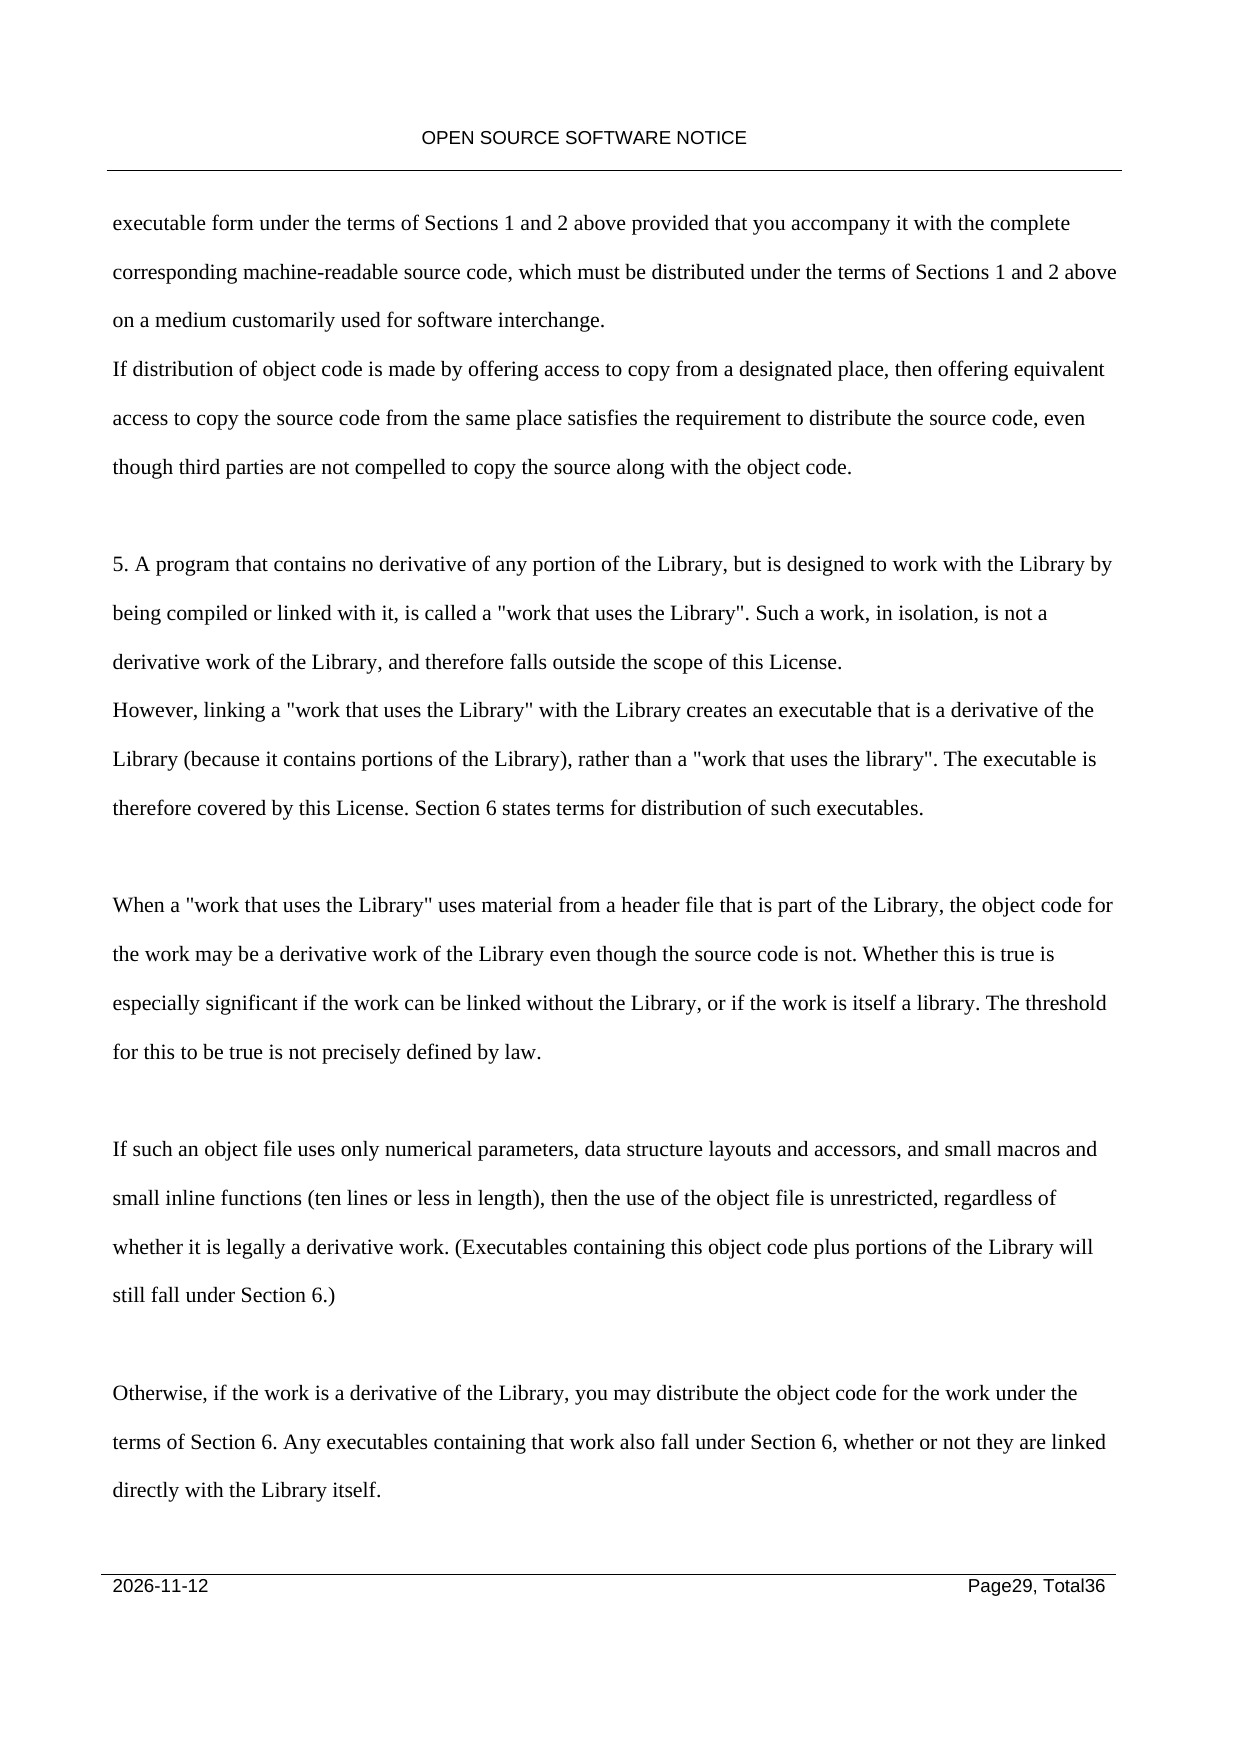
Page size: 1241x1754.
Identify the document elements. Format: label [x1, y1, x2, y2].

text [112, 206, 1128, 1506]
